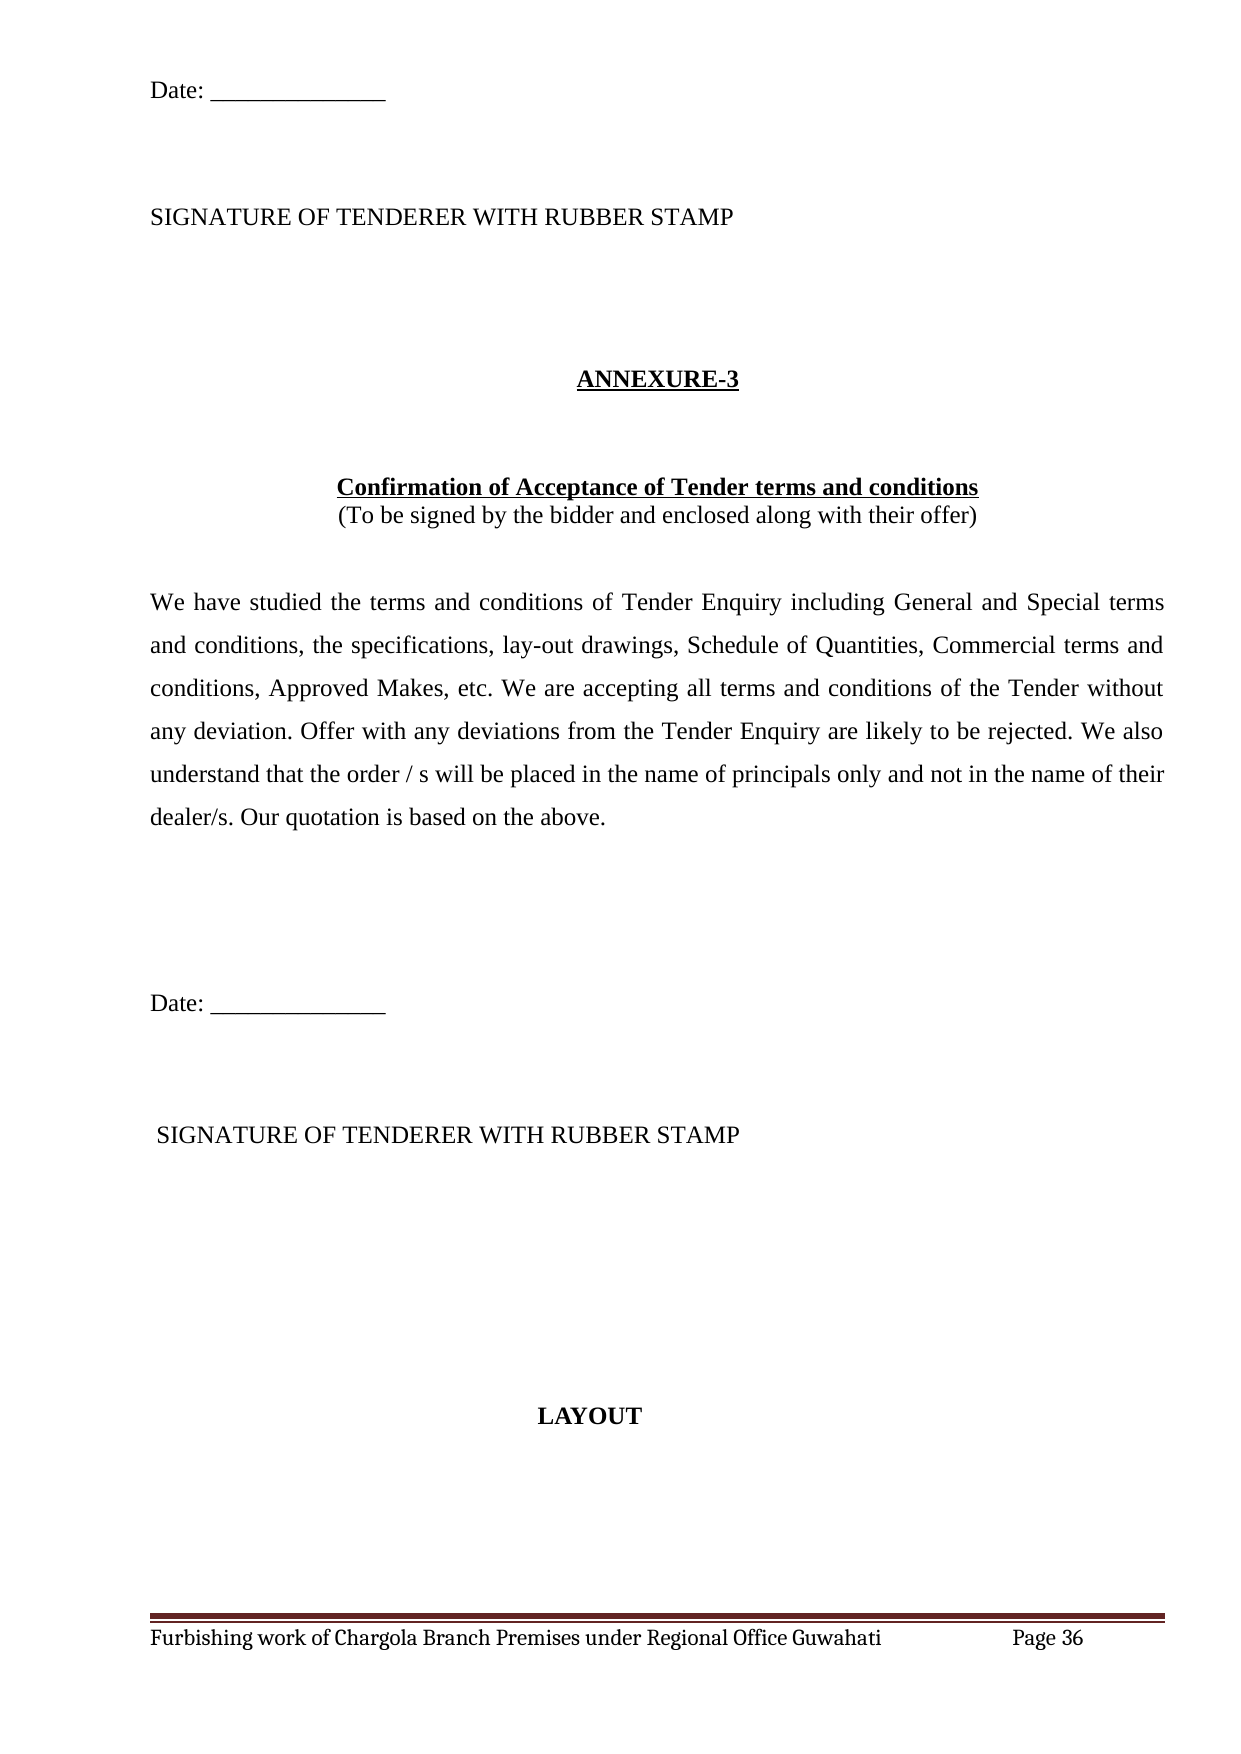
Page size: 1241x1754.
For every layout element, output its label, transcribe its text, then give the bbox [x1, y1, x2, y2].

text ANNEXURE-3 [150, 364, 1165, 393]
text (To be signed by the bidder and enclosed along with their offer) [150, 501, 1165, 529]
text SIGNATURE OF TENDERER WITH RUBBER STAMP [150, 1120, 1165, 1148]
text LAYOUT [150, 1401, 1165, 1430]
text We have studied the terms and conditions of Tender Enquiry including General and Special terms and conditions, the specifications, lay-out drawings, Schedule of Quantities, Commercial terms and conditions, Approved Makes, etc. We are accepting all terms and conditions of the Tender without any deviation. Offer with any deviations from the Tender Enquiry are likely to be rejected. We also understand that the order / s will be placed in the name of principals only and not in the name of their dealer/s. Our quotation is based on the above. [150, 587, 1165, 831]
text Confirmation of Acceptance of Tender terms and conditions [150, 472, 1165, 501]
text SIGNATURE OF TENDERER WITH RUBBER STAMP [150, 202, 1165, 231]
text Date: ______________ [150, 75, 1165, 104]
text Date: ______________ [150, 988, 1165, 1016]
